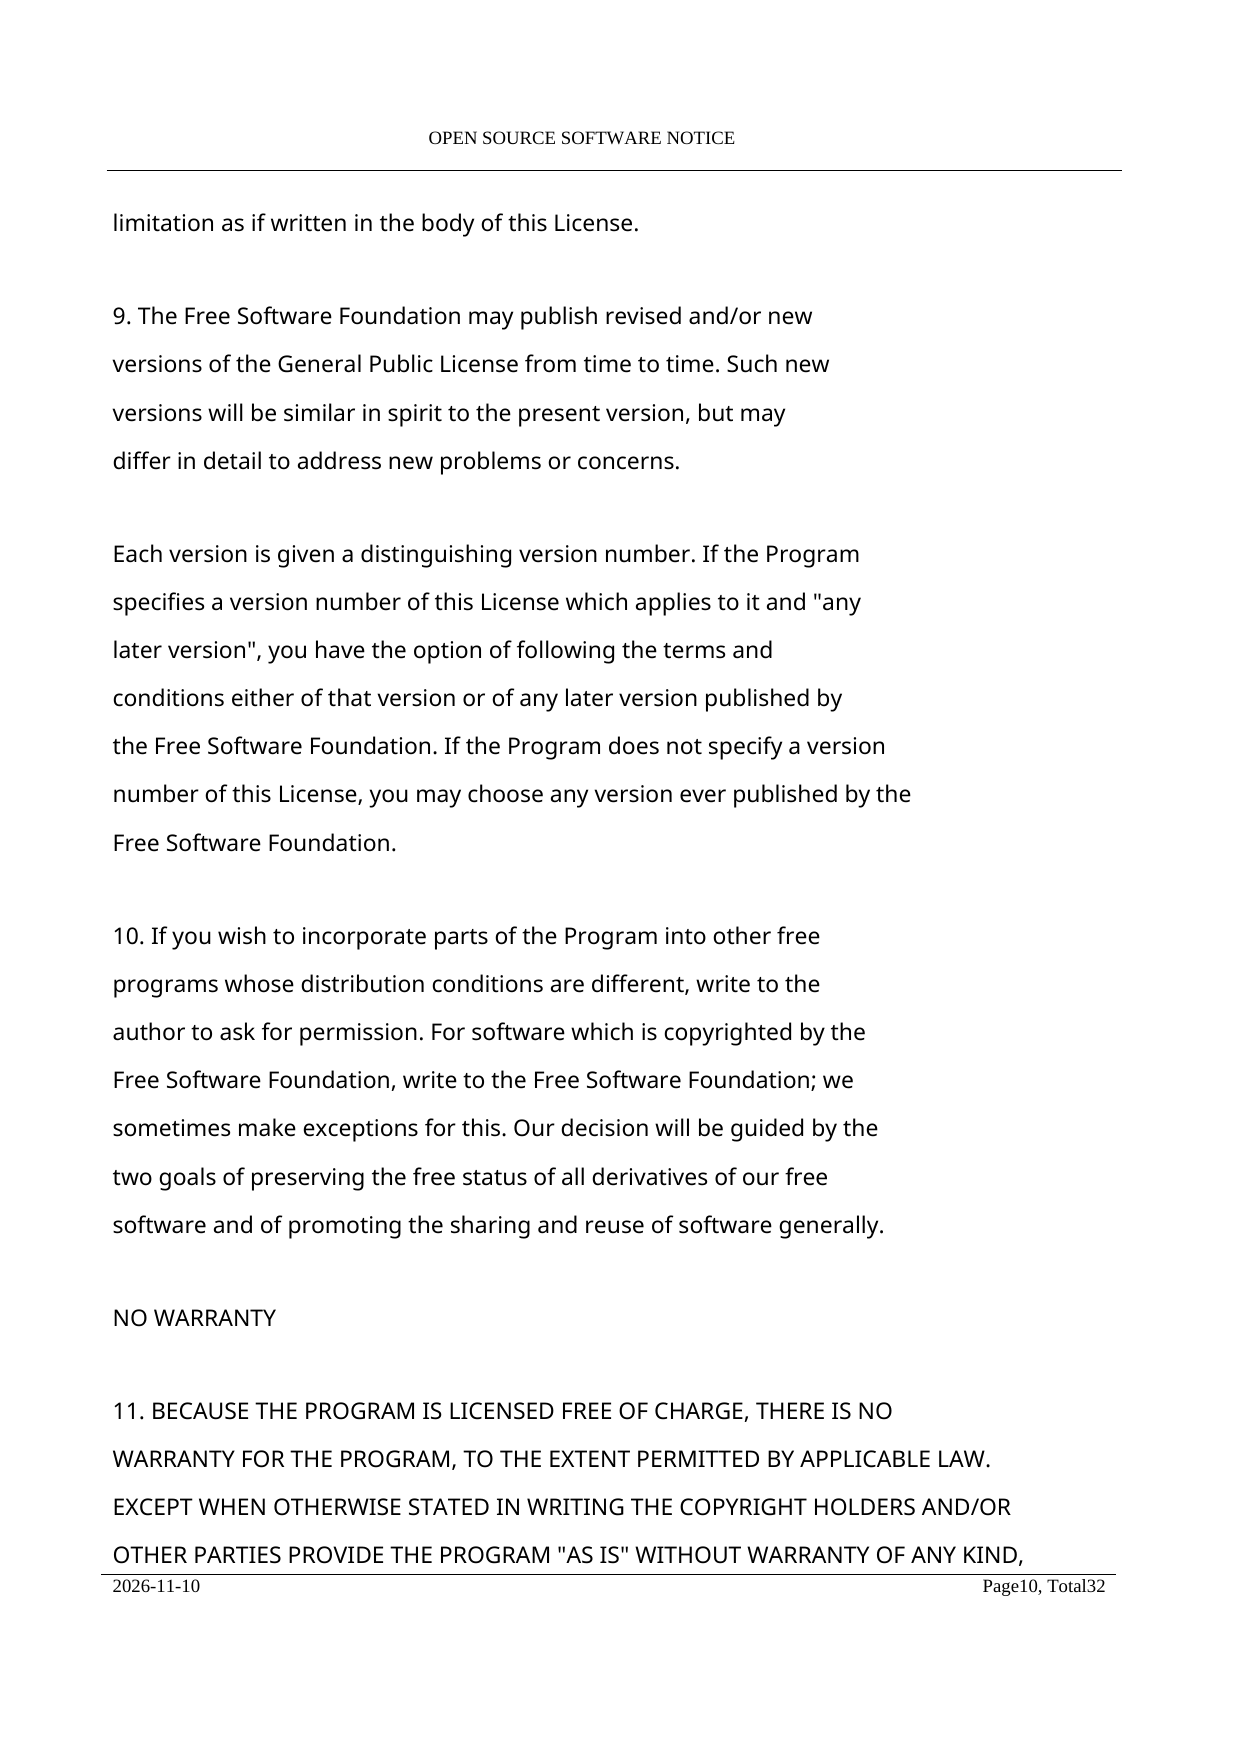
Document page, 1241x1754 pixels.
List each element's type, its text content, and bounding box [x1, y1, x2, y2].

text sometimes make exceptions for this. Our decision will be guided by the [112, 1112, 1128, 1144]
text later version", you have the option of following the terms and [112, 633, 1128, 666]
text versions of the General Public License from time to time. Such new [112, 348, 1128, 380]
text two goals of preserving the free status of all derivatives of our free [112, 1160, 1128, 1192]
text 9. The Free Software Foundation may publish revised and/or new [112, 299, 1128, 332]
text 11. BECAUSE THE PROGRAM IS LICENSED FREE OF CHARGE, THERE IS NO [112, 1394, 1128, 1427]
text specifies a version number of this License which applies to it and "any [112, 585, 1128, 618]
text limitation as if written in the body of this License. [112, 206, 1128, 239]
text number of this License, you may choose any version ever published by the [112, 778, 1128, 810]
text the Free Software Foundation. If the Program does not specify a version [112, 730, 1128, 762]
text Each version is given a distinguishing version number. If the Program [112, 537, 1128, 570]
text WARRANTY FOR THE PROGRAM, TO THE EXTENT PERMITTED BY APPLICABLE LAW. [112, 1442, 1128, 1475]
text conditions either of that version or of any later version published by [112, 682, 1128, 714]
text EXCEPT WHEN OTHERWISE STATED IN WRITING THE COPYRIGHT HOLDERS AND/OR [112, 1491, 1128, 1523]
text software and of promoting the sharing and reuse of software generally. [112, 1208, 1128, 1240]
text programs whose distribution conditions are different, write to the [112, 967, 1128, 1000]
text differ in detail to address new problems or concerns. [112, 444, 1128, 476]
text NO WARRANTY [112, 1301, 1128, 1334]
text OTHER PARTIES PROVIDE THE PROGRAM "AS IS" WITHOUT WARRANTY OF ANY KIND, [112, 1539, 1128, 1571]
text 10. If you wish to incorporate parts of the Program into other free [112, 919, 1128, 952]
text author to ask for permission. For software which is copyrighted by the [112, 1015, 1128, 1048]
text Free Software Foundation, write to the Free Software Foundation; we [112, 1063, 1128, 1096]
text Free Software Foundation. [112, 826, 1128, 858]
text versions will be similar in spirit to the present version, but may [112, 396, 1128, 428]
